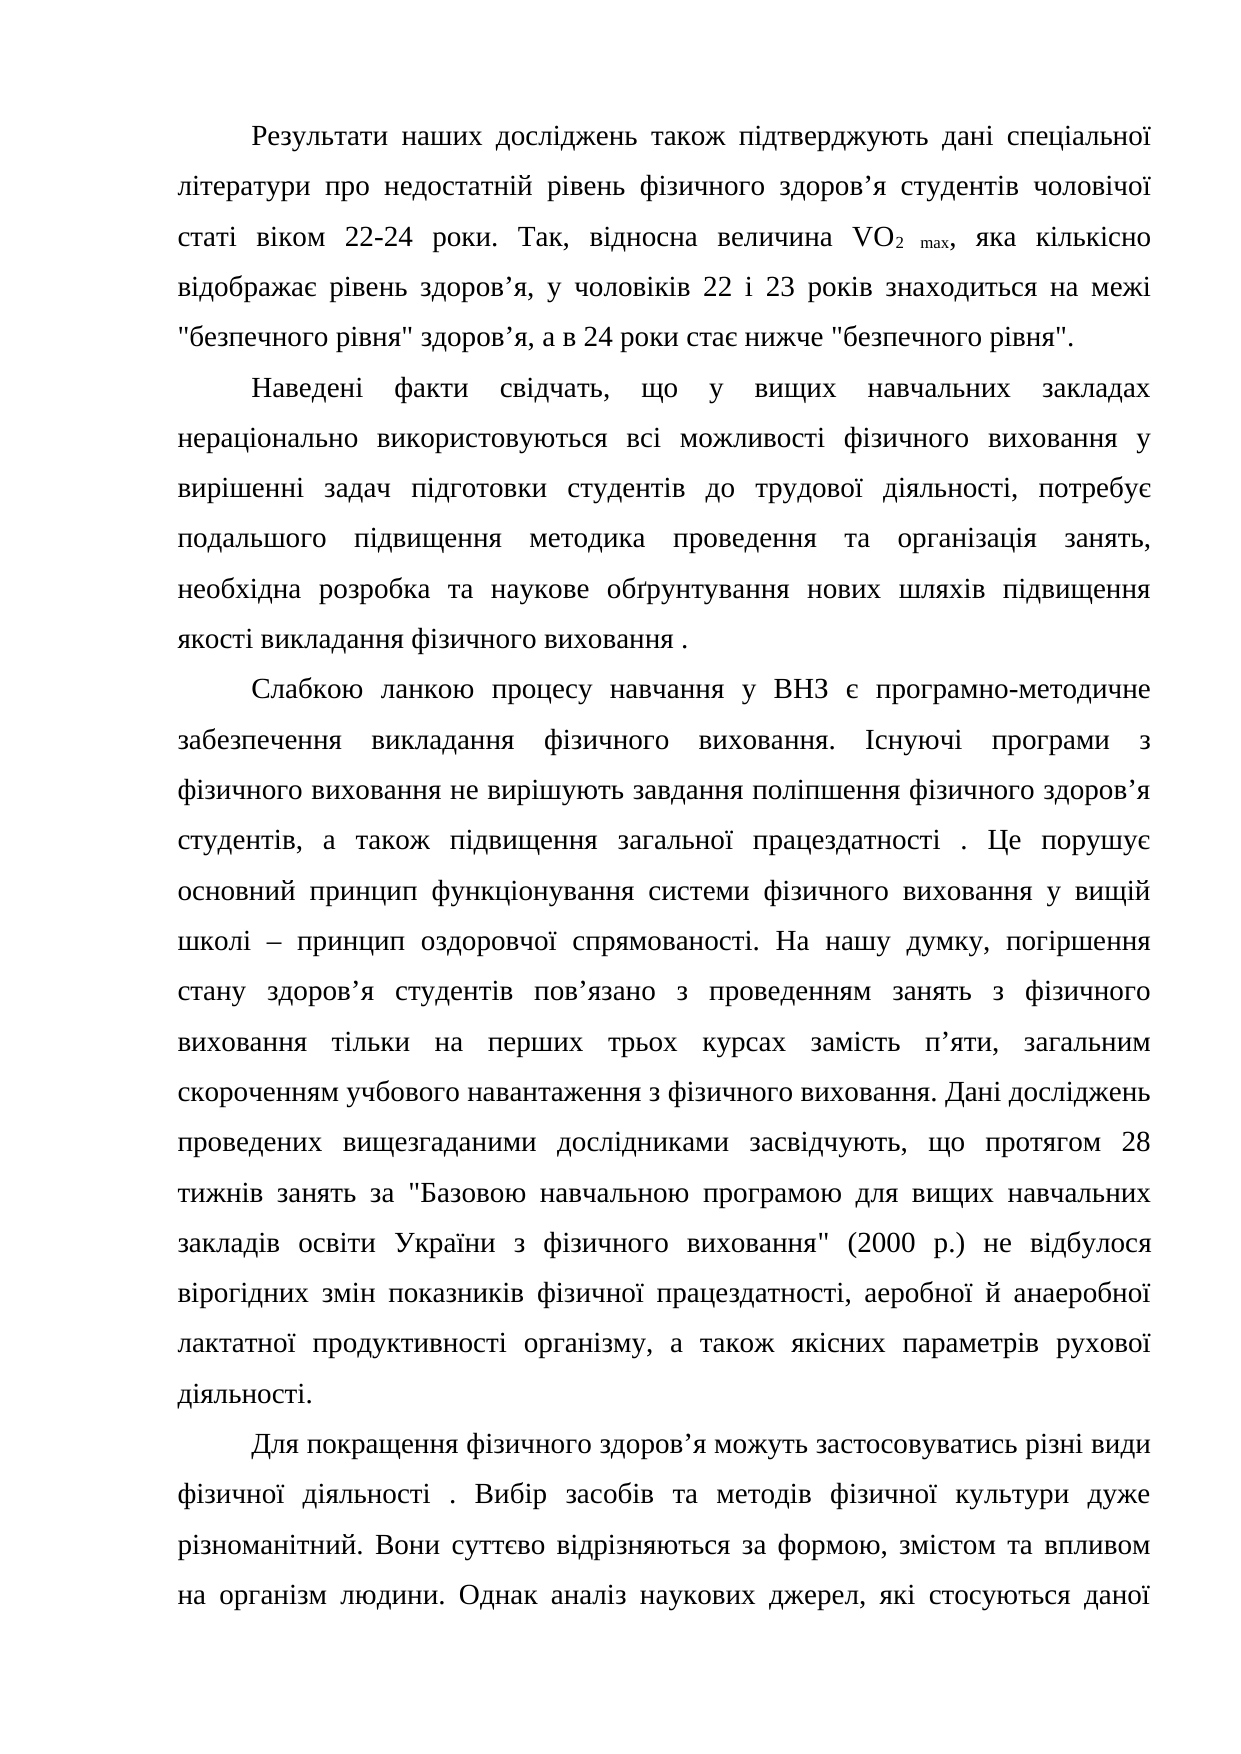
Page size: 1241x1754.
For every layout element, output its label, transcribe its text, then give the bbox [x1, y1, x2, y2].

text Слабкою ланкою процесу навчання у ВНЗ є програмно-методичне забезпечення викладання фізичного виховання. Існуючі програми з фізичного виховання не вирішують завдання поліпшення фізичного здоров’я студентів, а також підвищення загальної працездатності . Це порушує основний принцип функціонування системи фізичного виховання у вищій школі – принцип оздоровчої спрямованості. На нашу думку, погіршення стану здоров’я студентів пов’язано з проведенням занять з фізичного виховання тільки на перших трьох курсах замість п’яти, загальним скороченням учбового навантаження з фізичного виховання. Дані досліджень проведених вищезгаданими дослідниками засвідчують, що протягом 28 тижнів занять за "Базовою навчальною програмою для вищих навчальних закладів освіти України з фізичного виховання" (2000 р.) не відбулося вірогідних змін показників фізичної працездатності, аеробної й анаеробної лактатної продуктивності організму, а також якісних параметрів рухової діяльності. [177, 672, 1152, 1409]
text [177, 1426, 1152, 1611]
text Наведені факти свідчать, що у вищих навчальних закладах нераціонально використовуються всі можливості фізичного виховання у вирішенні задач підготовки студентів до трудової діяльності, потребує подальшого підвищення методика проведення та організація занять, необхідна розробка та наукове обґрунтування нових шляхів підвищення якості викладання фізичного виховання . [177, 370, 1152, 655]
text Результати наших досліджень також підтверджують дані спеціальної літератури про недостатній рівень фізичного здоров’я студентів чоловічої статі віком 22-24 роки. Так, відносна величина VO2 max, яка кількісно відображає рівень здоров’я, у чоловіків 22 і 23 років знаходиться на межі "безпечного рівня" здоров’я, а в 24 роки стає нижче "безпечного рівня". [177, 118, 1152, 353]
